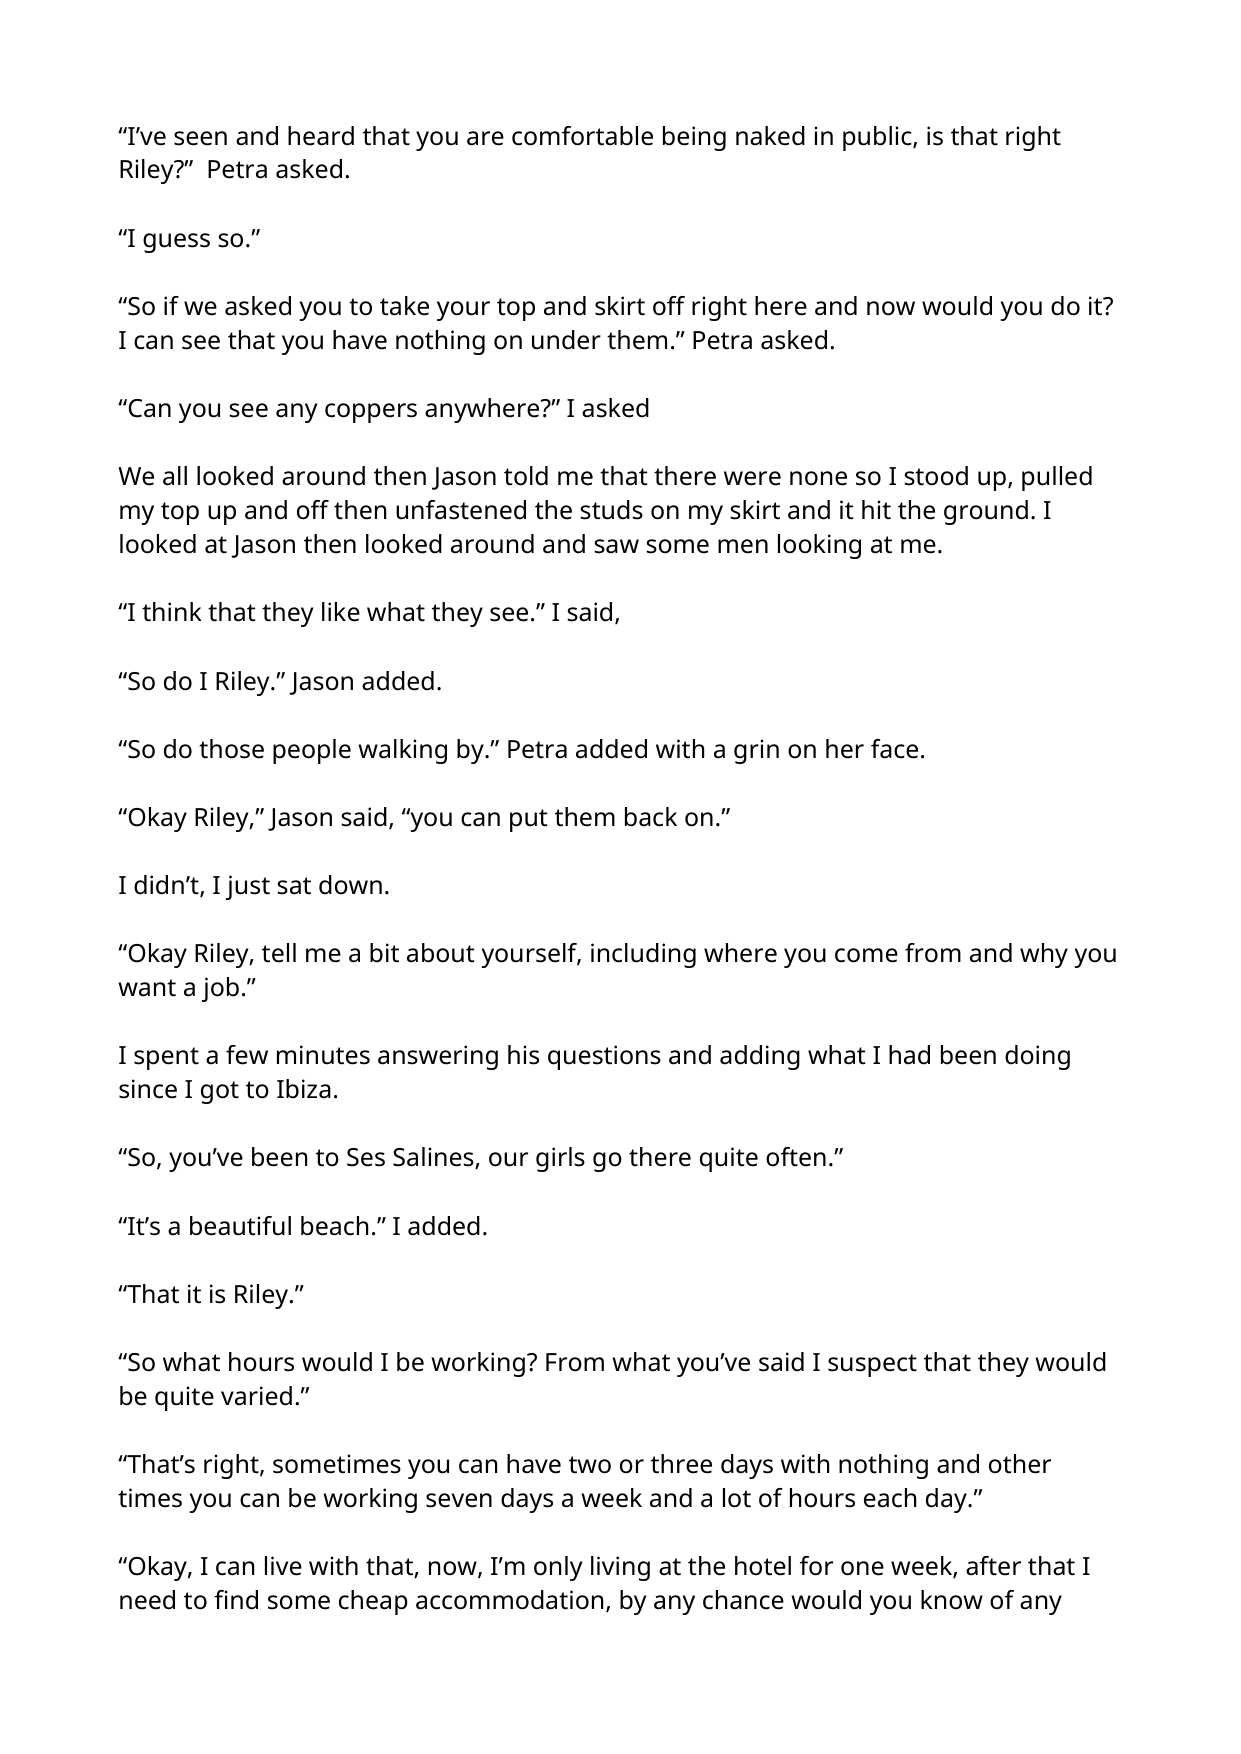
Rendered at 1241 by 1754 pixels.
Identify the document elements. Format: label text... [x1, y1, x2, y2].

text “Can you see any coppers anywhere?” I asked [118, 391, 1122, 425]
text “Okay Riley, tell me a bit about yourself, including where you come from and why you want a job.” [118, 936, 1122, 1004]
text “I guess so.” [118, 220, 1122, 254]
text “That it is Riley.” [118, 1276, 1122, 1310]
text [118, 1549, 1122, 1617]
text “I think that they like what they see.” I said, [118, 595, 1122, 629]
text “That’s right, sometimes you can have two or three days with nothing and other times you can be working seven days a week and a lot of hours each day.” [118, 1447, 1122, 1515]
text “I’ve seen and heard that you are comfortable being naked in public, is that right Riley?” Petra asked. [118, 118, 1122, 186]
text “It’s a beautiful beach.” I added. [118, 1208, 1122, 1242]
text We all looked around then Jason told me that there were none so I stood up, pulled my top up and off then unfastened the studs on my skirt and it hit the ground. I looked at Jason then looked around and saw some men looking at me. [118, 459, 1122, 561]
text “So do I Riley.” Jason added. [118, 663, 1122, 697]
text I spent a few minutes answering his questions and adding what I had been doing since I got to Ibiza. [118, 1038, 1122, 1106]
text “Okay Riley,” Jason said, “you can put them back on.” [118, 799, 1122, 833]
text “So, you’ve been to Ses Salines, our girls go there quite often.” [118, 1140, 1122, 1174]
text “So if we asked you to take your top and skirt off right here and now would you do it? I can see that you have nothing on under them.” Petra asked. [118, 288, 1122, 357]
text “So what hours would I be working? From what you’ve said I suspect that they would be quite varied.” [118, 1344, 1122, 1412]
text I didn’t, I just sat down. [118, 867, 1122, 902]
text “So do those people walking by.” Petra added with a grin on her face. [118, 731, 1122, 765]
